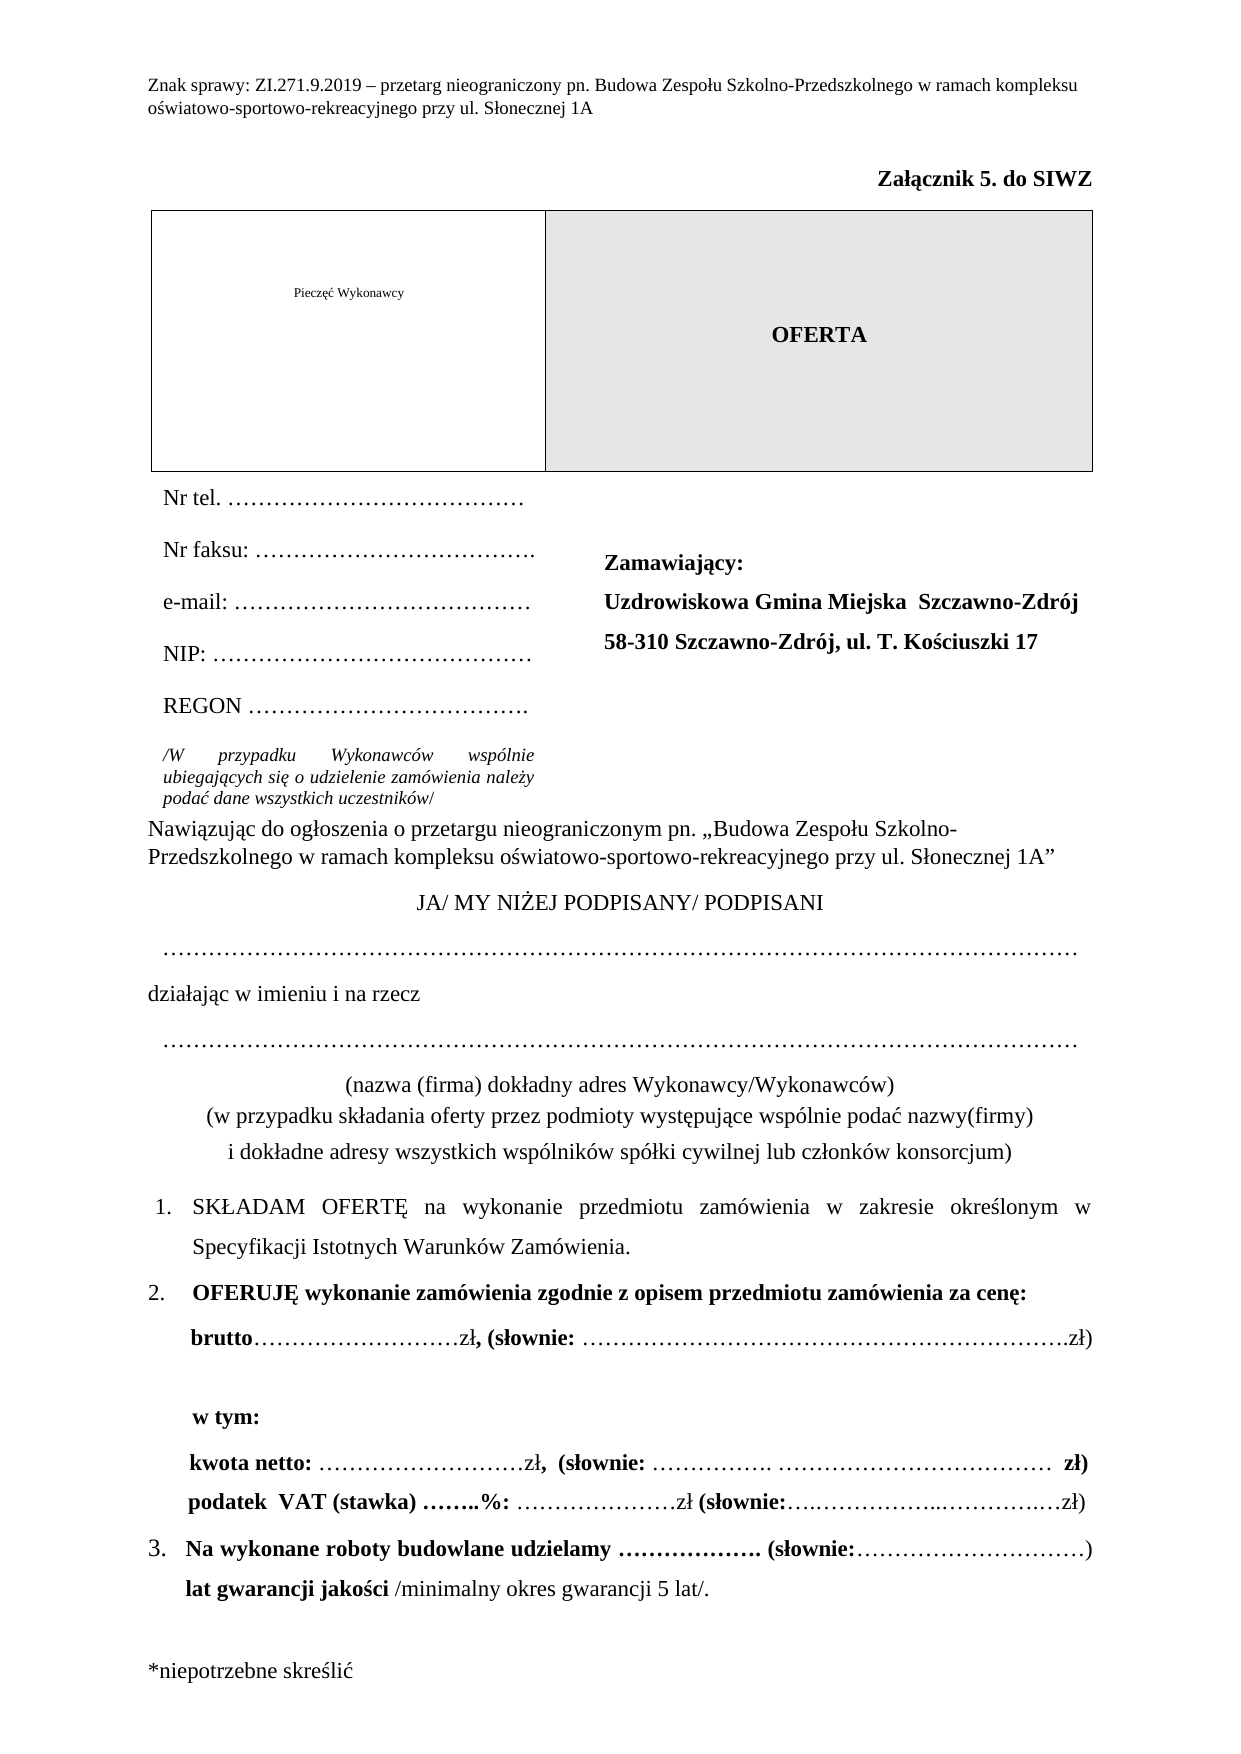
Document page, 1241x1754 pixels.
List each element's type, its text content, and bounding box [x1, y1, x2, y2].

text Załącznik 5. do SIWZ [148, 165, 1092, 191]
text (nazwa (firma) dokładny adres Wykonawcy/Wykonawców) (w przypadku składania oferty przez podmioty występujące wspólnie podać nazwy(firmy) [148, 1071, 1092, 1128]
list SKŁADAM OFERTĘ na wykonanie przedmiotu zamówienia w zakresie określonym w Specyfikacji Istotnych Warunków Zamówienia. [154, 1193, 1092, 1259]
text ………………………………………………………………………………………………………… [148, 934, 1092, 961]
text kwota netto: ………………………zł, (słownie: ……………. ……………………………… zł) [149, 1449, 1092, 1475]
text ………………………………………………………………………………………………………… [148, 1026, 1092, 1052]
text i dokładne adresy wszystkich wspólników spółki cywilnej lub członków konsorcjum) [148, 1138, 1092, 1164]
text podatek VAT (stawka) ……..%: …………………zł (słownie:….……………..………….…zł) [148, 1488, 1092, 1514]
table_cell Nr tel. ………………………………… Nr faksu: ………………………………. e-mail: ………………………………… NIP: …………………………………… REGON ………………………………. /W przypadku Wykonawców wspólnie ubiegających się o udzielenie zamówienia należy podać dane wszystkich uczestników/ [152, 472, 548, 815]
text Nawiązując do ogłoszenia o przetargu nieograniczonym pn. „Budowa Zespołu Szkolno-Przedszkolnego w ramach kompleksu oświatowo-sportowo-rekreacyjnego przy ul. Słonecznej 1A” [148, 815, 1092, 870]
table_header OFERTA [546, 211, 1092, 471]
table_header Pieczęć Wykonawcy [152, 211, 545, 471]
table_cell Zamawiający: Uzdrowiskowa Gmina Miejska Szczawno-Zdrój 58-310 Szczawno-Zdrój, ul. T. Kościuszki 17 [548, 472, 1093, 815]
text JA/ MY NIŻEJ PODPISANY/ PODPISANI [148, 888, 1092, 915]
text 2. OFERUJĘ wykonanie zamówienia zgodnie z opisem przedmiotu zamówienia za cenę: [148, 1278, 1092, 1305]
text działając w imieniu i na rzecz [148, 980, 1092, 1006]
list Na wykonane roboty budowlane udzielamy ………………. (słownie:…………………………) lat gwarancji jakości /minimalny okres gwarancji 5 lat/. [148, 1533, 1092, 1602]
text brutto………………………zł, (słownie: ……………………………………………………….zł) w tym: [148, 1324, 1092, 1429]
